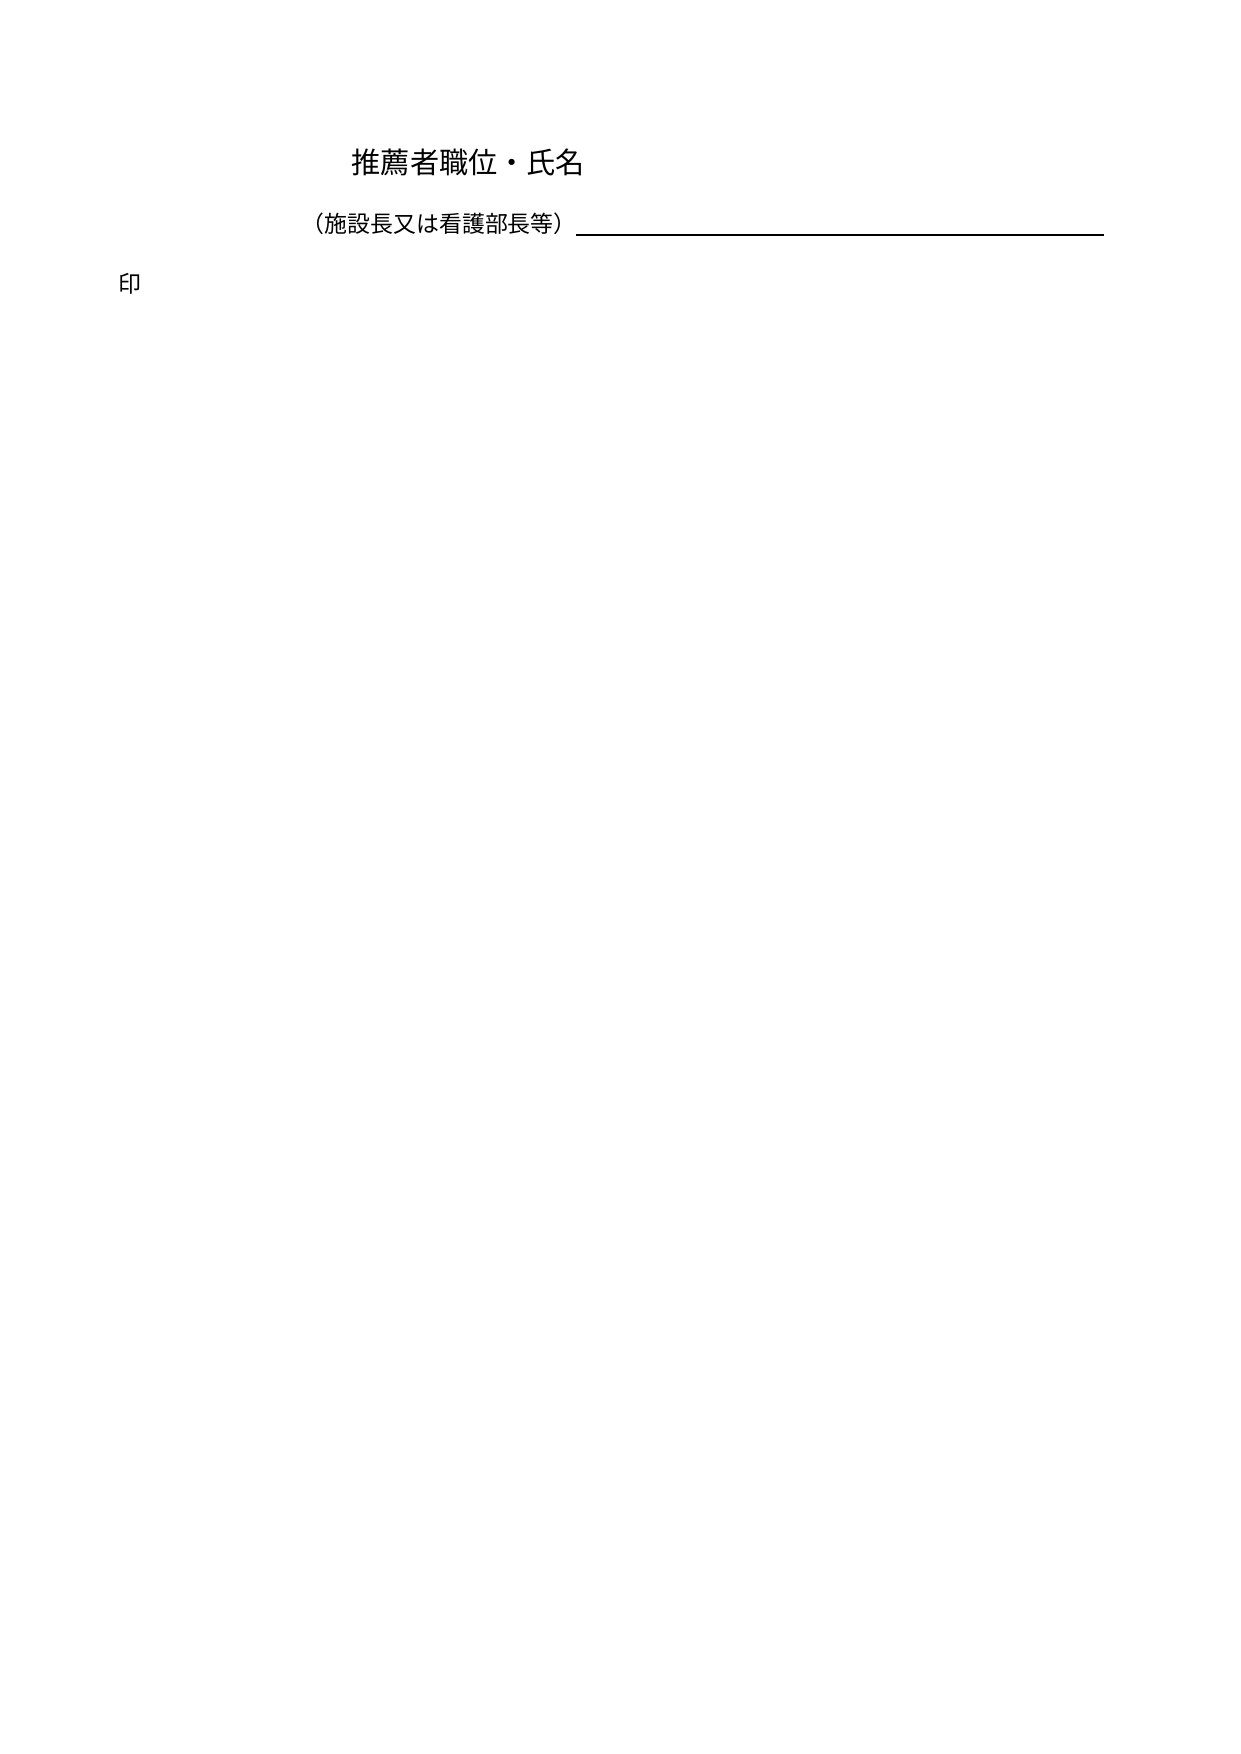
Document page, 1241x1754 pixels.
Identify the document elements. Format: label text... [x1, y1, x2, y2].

text （施設長又は看護部長等） 印 [118, 192, 1122, 313]
text 推薦者職位・氏名 [118, 131, 1122, 192]
